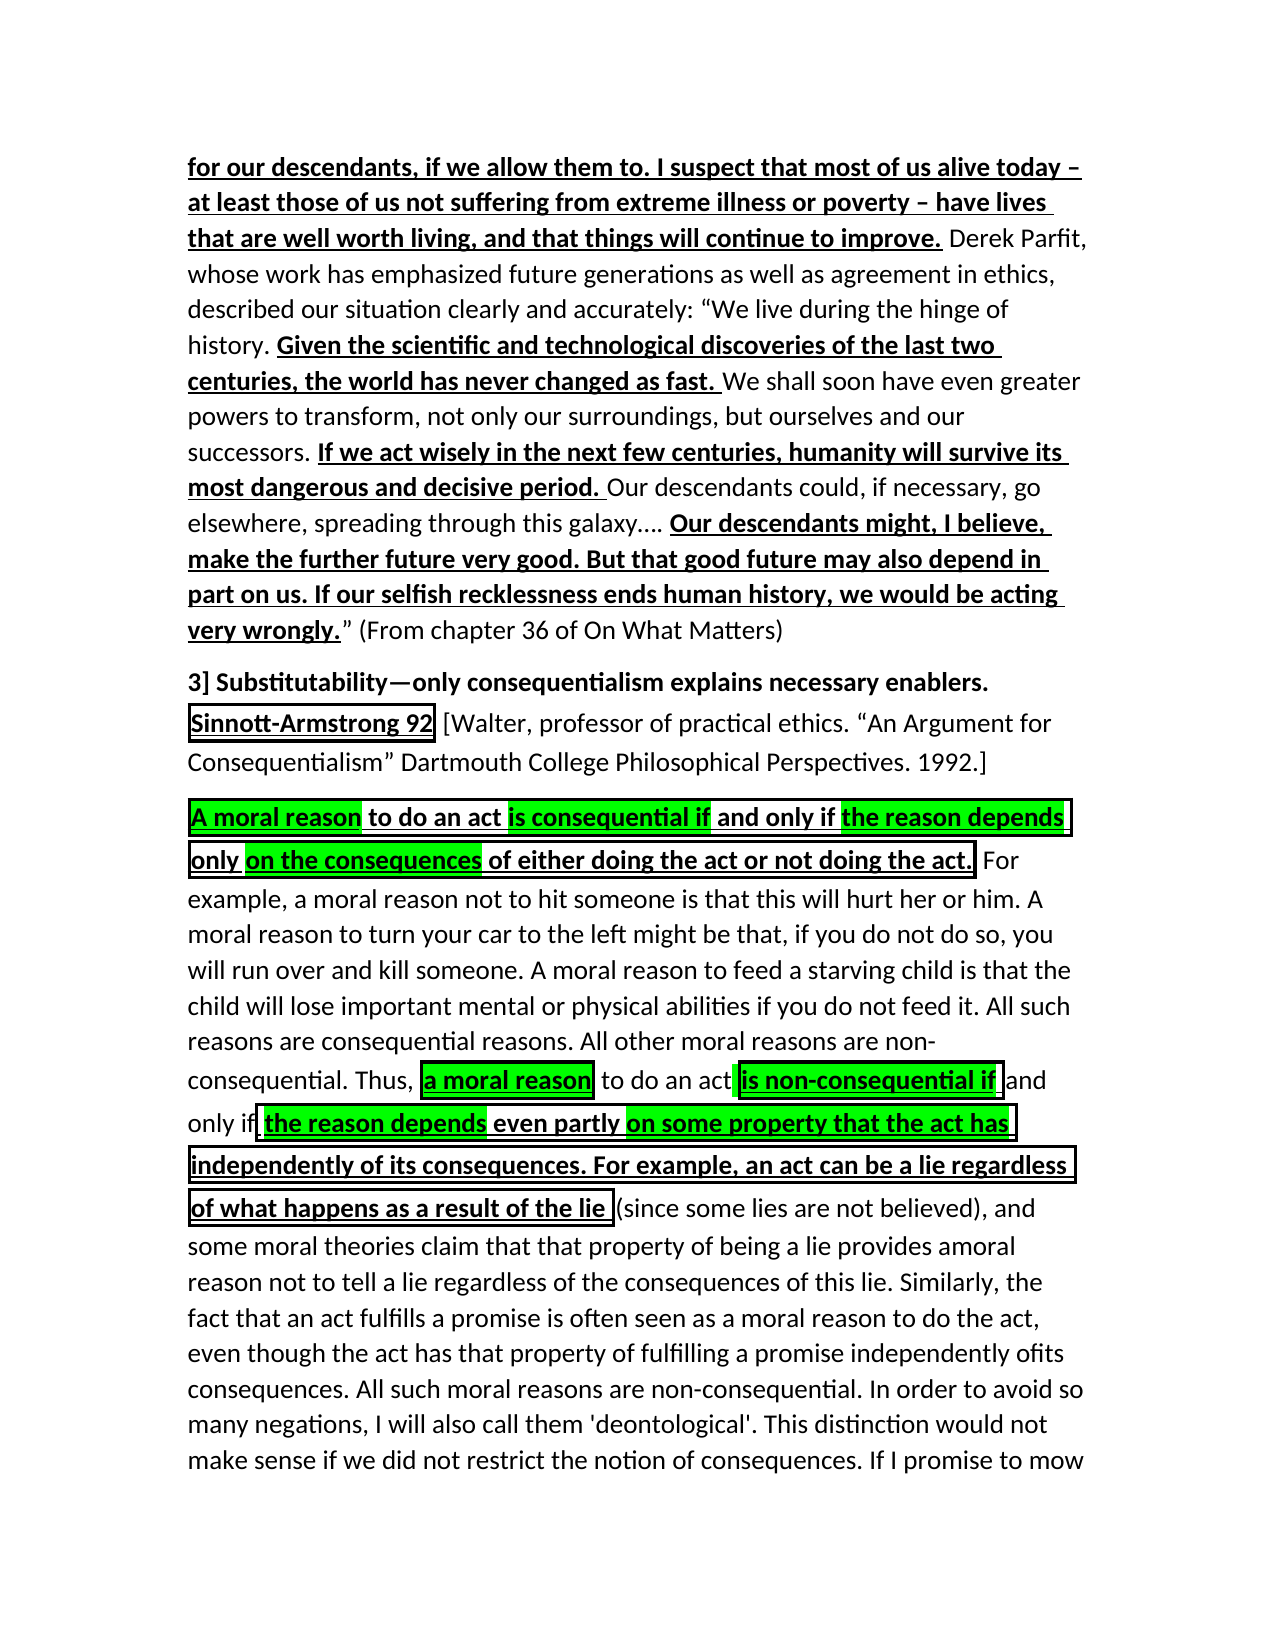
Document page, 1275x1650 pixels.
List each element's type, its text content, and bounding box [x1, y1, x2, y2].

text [187, 797, 1087, 1476]
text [187, 150, 1087, 646]
subtitle 3] Substitutability—only consequentialism explains necessary enablers. [187, 665, 1087, 698]
text Sinnott-Armstrong 92 [Walter, professor of practical ethics. “An Argument for Consequentialism” Dartmouth College Philosophical Perspectives. 1992.] [187, 703, 1087, 778]
